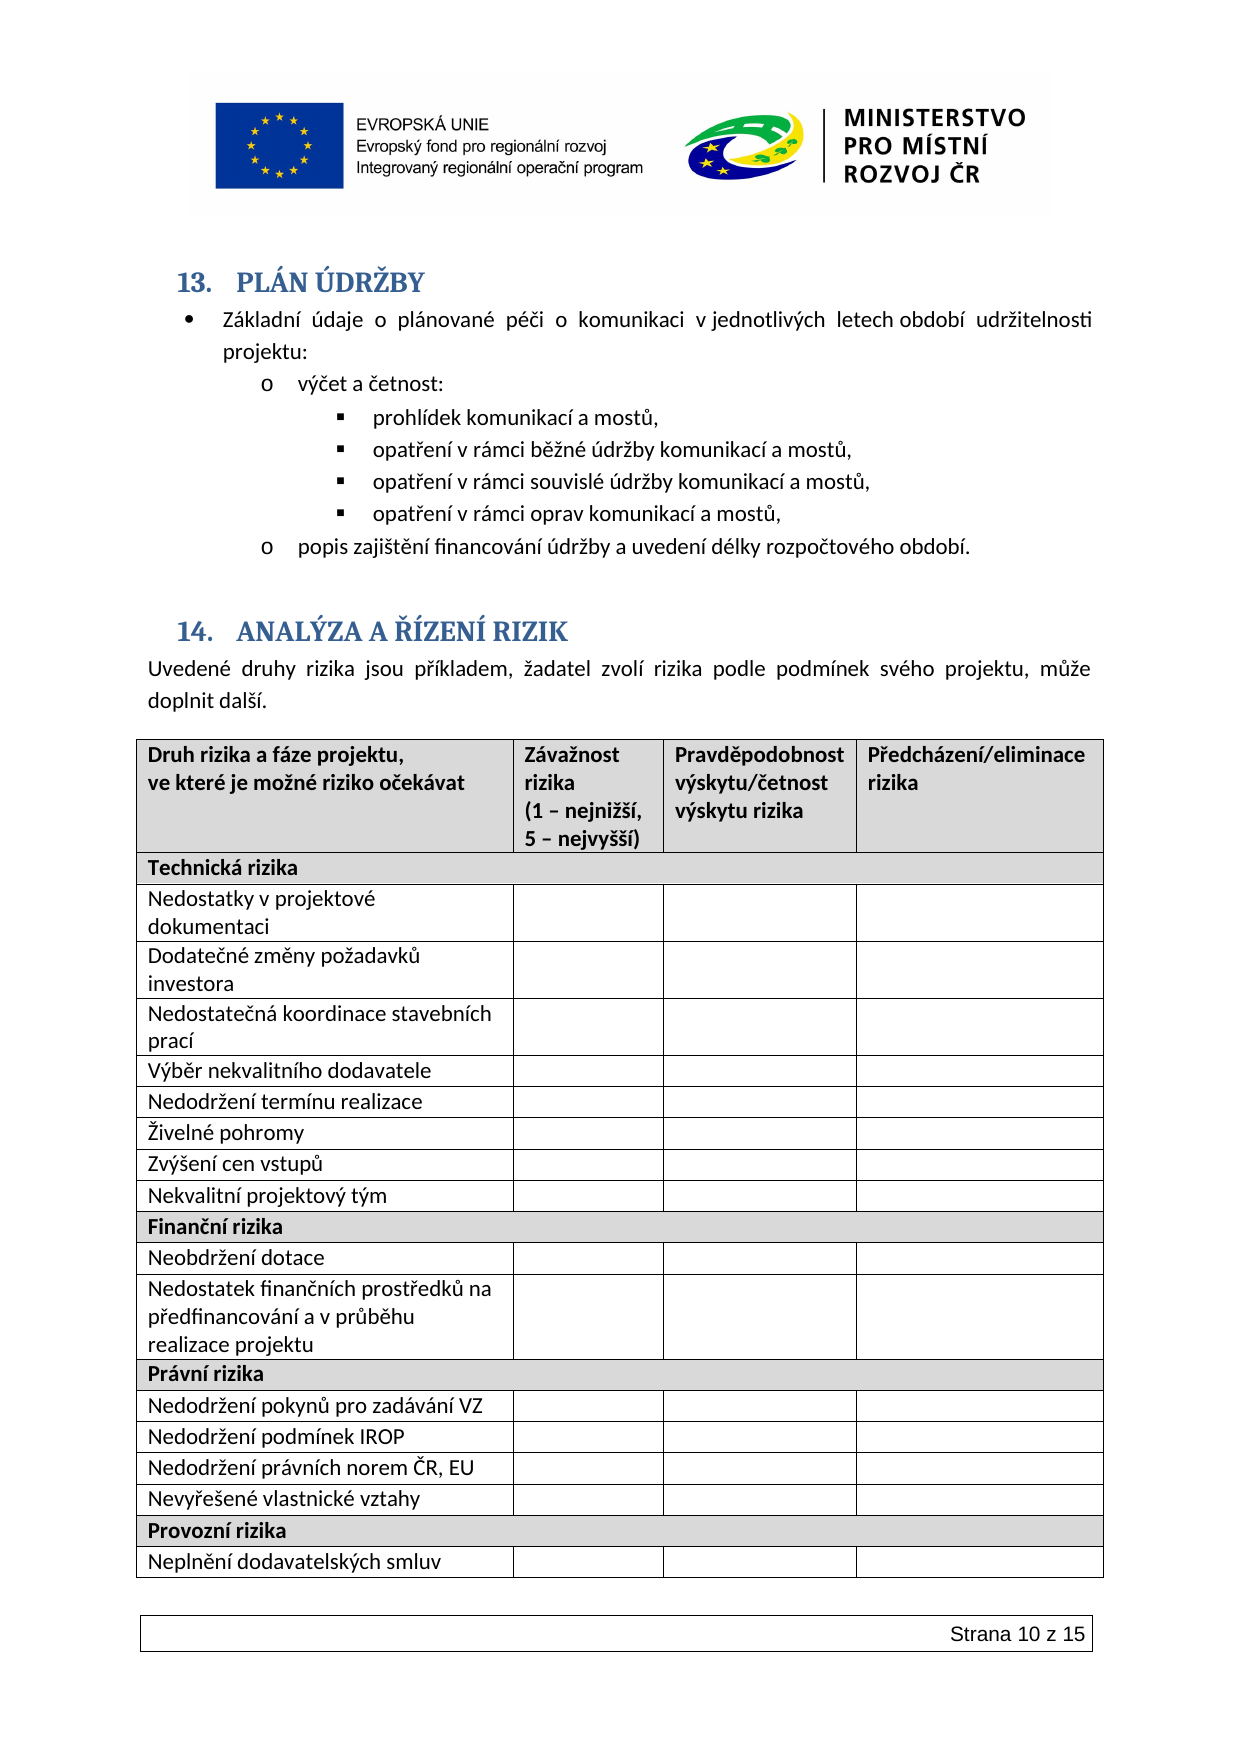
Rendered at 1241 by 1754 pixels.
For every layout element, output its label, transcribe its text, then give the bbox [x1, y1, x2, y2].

table_cell [857, 1150, 1103, 1180]
table_cell [514, 1485, 663, 1515]
table_cell Neplnění dodavatelských smluv [137, 1547, 513, 1577]
list opatření v rámci běžné údržby komunikací a mostů, [335, 435, 1093, 463]
picture [187, 73, 1053, 217]
table_cell [664, 1118, 856, 1148]
table_cell [664, 1422, 856, 1452]
table_header Závažnost rizika (1 – nejnižší, 5 – nejvyšší) [514, 740, 663, 852]
table_cell [857, 1087, 1103, 1117]
table_cell Provozní rizika [137, 1516, 1103, 1546]
table_cell [514, 1150, 663, 1180]
list popis zajištění financování údržby a uvedení délky rozpočtového období. [260, 532, 1093, 561]
table_cell Výběr nekvalitního dodavatele [137, 1056, 513, 1086]
table_cell Nekvalitní projektový tým [137, 1181, 513, 1211]
table_cell [664, 1087, 856, 1117]
table_cell Zvýšení cen vstupů [137, 1150, 513, 1180]
table_cell Právní rizika [137, 1360, 1103, 1390]
table_cell [664, 1150, 856, 1180]
table_cell [514, 1181, 663, 1211]
table_cell Nedostatek finančních prostředků na předfinancování a v průběhu realizace projektu [137, 1275, 513, 1358]
table_cell [514, 1118, 663, 1148]
list výčet a četnost: [260, 369, 1093, 399]
table_cell [857, 1547, 1103, 1577]
table_cell Nedodržení termínu realizace [137, 1087, 513, 1117]
table_cell Živelné pohromy [137, 1118, 513, 1148]
table_header Druh rizika a fáze projektu, ve které je možné riziko očekávat [137, 740, 513, 852]
subtitle Plán údržby [177, 267, 1093, 300]
table_cell Nedostatky v projektové dokumentaci [137, 885, 513, 941]
table_cell [514, 942, 663, 998]
table_cell [514, 885, 663, 941]
table_cell [857, 1243, 1103, 1273]
table_cell [857, 1181, 1103, 1211]
table_cell [514, 1422, 663, 1452]
table_header Pravděpodobnost výskytu/četnost výskytu rizika [664, 740, 856, 852]
subtitle Analýza a řízení rizik [177, 615, 1093, 649]
table_cell [664, 885, 856, 941]
table_cell [857, 999, 1103, 1055]
table_cell [664, 1547, 856, 1577]
table_cell Technická rizika [137, 853, 1103, 883]
table_cell Finanční rizika [137, 1212, 1103, 1242]
table_cell [514, 1087, 663, 1117]
table_cell [514, 1453, 663, 1483]
list opatření v rámci souvislé údržby komunikací a mostů, [335, 467, 1093, 495]
list Základní údaje o plánované péči o komunikaci v jednotlivých letech období udržitelnosti projektu: [185, 305, 1093, 365]
table_cell [664, 1485, 856, 1515]
table_cell [664, 1243, 856, 1273]
table_cell [514, 1275, 663, 1358]
table_header Předcházení/eliminace rizika [857, 740, 1103, 852]
table_cell [857, 1118, 1103, 1148]
text Uvedené druhy rizika jsou příkladem, žadatel zvolí rizika podle podmínek svého projektu, může doplnit další. [148, 654, 1093, 714]
table_cell [664, 942, 856, 998]
table_cell [857, 1453, 1103, 1483]
table_cell [857, 1485, 1103, 1515]
table_cell [857, 1056, 1103, 1086]
table_cell [514, 1391, 663, 1421]
table_cell [664, 1391, 856, 1421]
table_cell Nevyřešené vlastnické vztahy [137, 1485, 513, 1515]
table_cell Dodatečné změny požadavků investora [137, 942, 513, 998]
table_cell [664, 1275, 856, 1358]
table_cell [857, 1275, 1103, 1358]
table_cell Neobdržení dotace [137, 1243, 513, 1273]
table_cell Nedostatečná koordinace stavebních prací [137, 999, 513, 1055]
table_cell [514, 1547, 663, 1577]
table_cell [514, 1243, 663, 1273]
table_cell [857, 1422, 1103, 1452]
table_cell [664, 1056, 856, 1086]
table_cell [857, 942, 1103, 998]
table_cell [664, 999, 856, 1055]
table_cell Nedodržení právních norem ČR, EU [137, 1453, 513, 1483]
table_cell [514, 999, 663, 1055]
table_cell Nedodržení podmínek IROP [137, 1422, 513, 1452]
list prohlídek komunikací a mostů, [335, 403, 1093, 431]
table_cell [664, 1453, 856, 1483]
list opatření v rámci oprav komunikací a mostů, [335, 499, 1093, 528]
table_cell Nedodržení pokynů pro zadávání VZ [137, 1391, 513, 1421]
table_cell [857, 1391, 1103, 1421]
table_cell [514, 1056, 663, 1086]
table_cell [664, 1181, 856, 1211]
table_cell [857, 885, 1103, 941]
